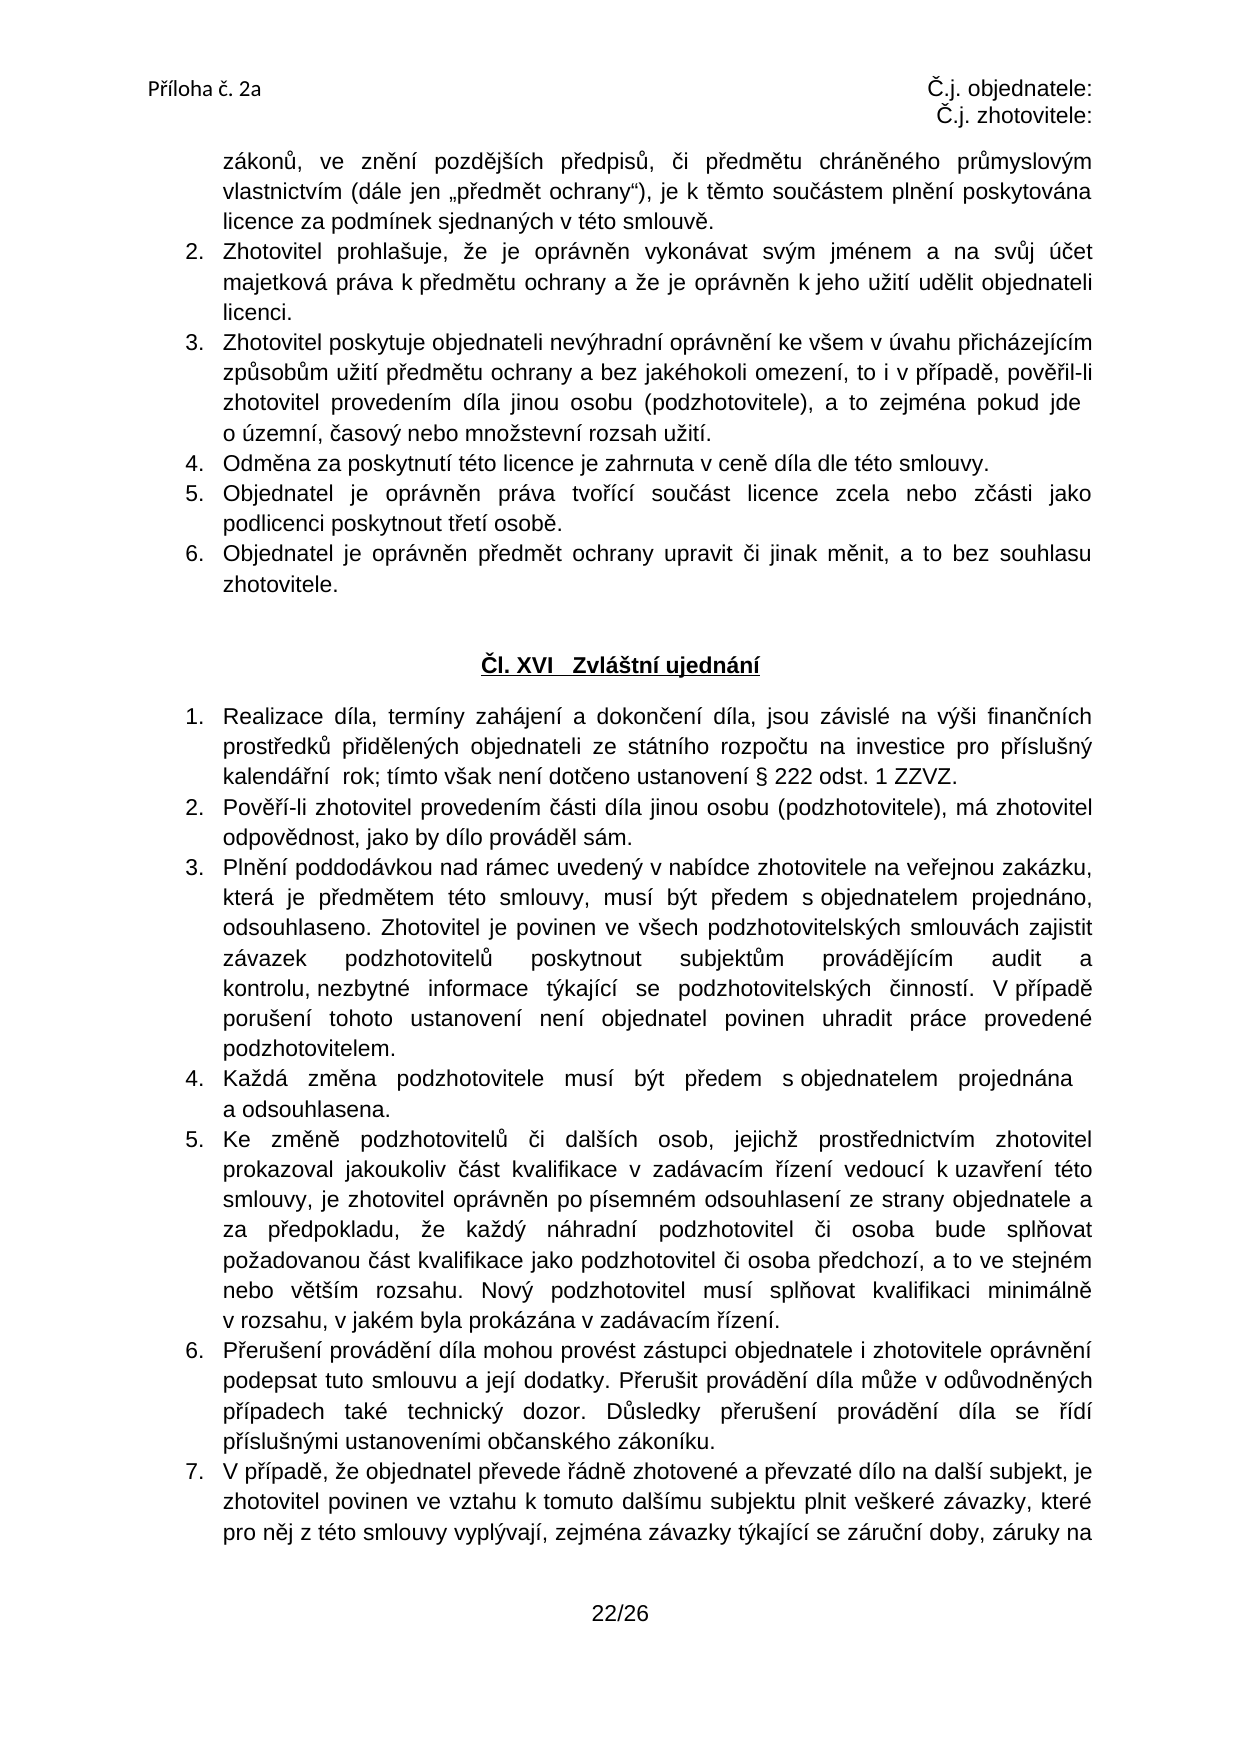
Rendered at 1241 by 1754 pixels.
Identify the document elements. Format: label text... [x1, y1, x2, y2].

list Pověří-li zhotovitel provedením části díla jinou osobu (podzhotovitele), má zhotovitel odpovědnost, jako by dílo prováděl sám. [185, 793, 1093, 850]
list Přerušení provádění díla mohou provést zástupci objednatele i zhotovitele oprávnění podepsat tuto smlouvu a její dodatky. Přerušit provádění díla může v odůvodněných případech také technický dozor. Důsledky přerušení provádění díla se řídí příslušnými ustanoveními občanského zákoníku. [185, 1337, 1093, 1454]
list Objednatel je oprávněn práva tvořící součást licence zcela nebo zčásti jako podlicenci poskytnout třetí osobě. [185, 480, 1093, 536]
list Každá změna podzhotovitele musí být předem s objednatelem projednána a odsouhlasena. [185, 1065, 1093, 1122]
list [185, 1458, 1093, 1545]
list Zhotovitel poskytuje objednateli nevýhradní oprávnění ke všem v úvahu přicházejícím způsobům užití předmětu ochrany a bez jakéhokoli omezení, to i v případě, pověřil-li zhotovitel provedením díla jinou osobu (podzhotovitele), a to zejména pokud jde o územní, časový nebo množstevní rozsah užití. [185, 329, 1093, 446]
list Realizace díla, termíny zahájení a dokončení díla, jsou závislé na výši finančních prostředků přidělených objednateli ze státního rozpočtu na investice pro příslušný kalendářní rok; tímto však není dotčeno ustanovení § 222 odst. 1 ZZVZ. [185, 703, 1093, 789]
list Objednatel je oprávněn předmět ochrany upravit či jinak měnit, a to bez souhlasu zhotovitele. [185, 540, 1093, 597]
list Ke změně podzhotovitelů či dalších osob, jejichž prostřednictvím zhotovitel prokazoval jakoukoliv část kvalifikace v zadávacím řízení vedoucí k uzavření této smlouvy, je zhotovitel oprávněn po písemném odsouhlasení ze strany objednatele a za předpokladu, že každý náhradní podzhotovitel či osoba bude splňovat požadovanou část kvalifikace jako podzhotovitel či osoba předchozí, a to ve stejném nebo větším rozsahu. Nový podzhotovitel musí splňovat kvalifikaci minimálně v rozsahu, v jakém byla prokázána v zadávacím řízení. [185, 1126, 1093, 1333]
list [185, 148, 1093, 234]
list Odměna za poskytnutí této licence je zahrnuta v ceně díla dle této smlouvy. [185, 450, 1093, 476]
text Čl. XVI Zvláštní ujednání [148, 652, 1093, 678]
list Zhotovitel prohlašuje, že je oprávněn vykonávat svým jménem a na svůj účet majetková práva k předmětu ochrany a že je oprávněn k jeho užití udělit objednateli licenci. [185, 238, 1093, 325]
list Plnění poddodávkou nad rámec uvedený v nabídce zhotovitele na veřejnou zakázku, která je předmětem této smlouvy, musí být předem s objednatelem projednáno, odsouhlaseno. Zhotovitel je povinen ve všech podzhotovitelských smlouvách zajistit závazek podzhotovitelů poskytnout subjektům provádějícím audit a kontrolu, nezbytné informace týkající se podzhotovitelských činností. V případě porušení tohoto ustanovení není objednatel povinen uhradit práce provedené podzhotovitelem. [185, 854, 1093, 1061]
